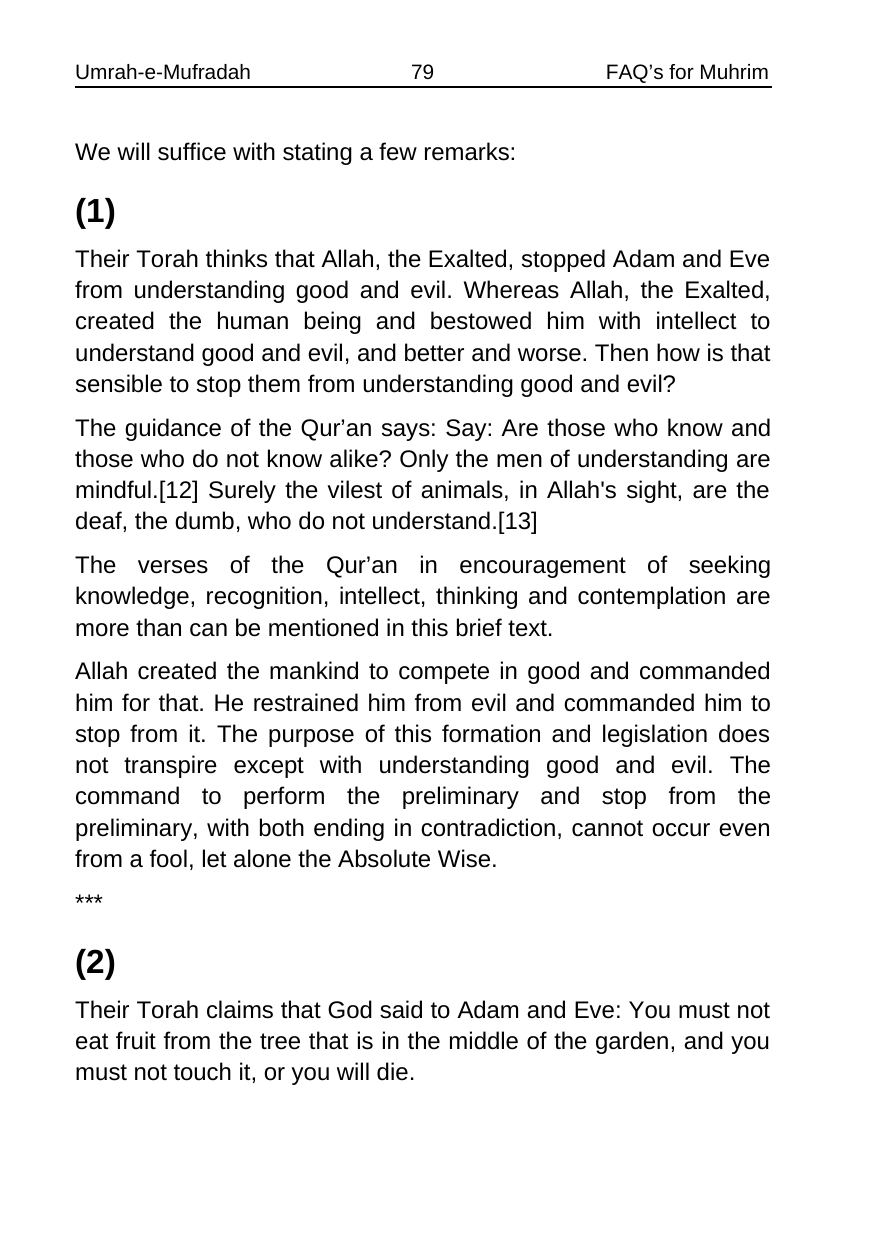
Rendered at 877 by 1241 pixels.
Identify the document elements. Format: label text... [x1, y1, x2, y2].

text Their Torah claims that God said to Adam and Eve: You must not eat fruit from the tree that is in the middle of the garden, and you must not touch it, or you will die. [75, 993, 772, 1087]
text Allah created the mankind to compete in good and commanded him for that. He restrained him from evil and commanded him to stop from it. The purpose of this formation and legislation does not transpire except with understanding good and evil. The command to perform the preliminary and stop from the preliminary, with both ending in contradiction, cannot occur even from a fool, let alone the Absolute Wise. [75, 655, 772, 873]
text Their Torah thinks that Allah, the Exalted, stopped Adam and Eve from understanding good and evil. Whereas Allah, the Exalted, created the human being and bestowed him with intellect to understand good and evil, and better and worse. Then how is that sensible to stop them from understanding good and evil? [75, 242, 772, 398]
text The verses of the Qur’an in encouragement of seeking knowledge, recognition, intellect, thinking and contemplation are more than can be mentioned in this brief text. [75, 548, 772, 642]
subtitle (2) [75, 942, 772, 981]
subtitle (1) [75, 191, 772, 230]
text We will suffice with stating a few remarks: [75, 135, 772, 166]
text The guidance of the Qur’an says: Say: Are those who know and those who do not know alike? Only the men of understanding are mindful.[12] Surely the vilest of animals, in Allah's sight, are the deaf, the dumb, who do not understand.[13] [75, 411, 772, 536]
text *** [75, 886, 772, 917]
